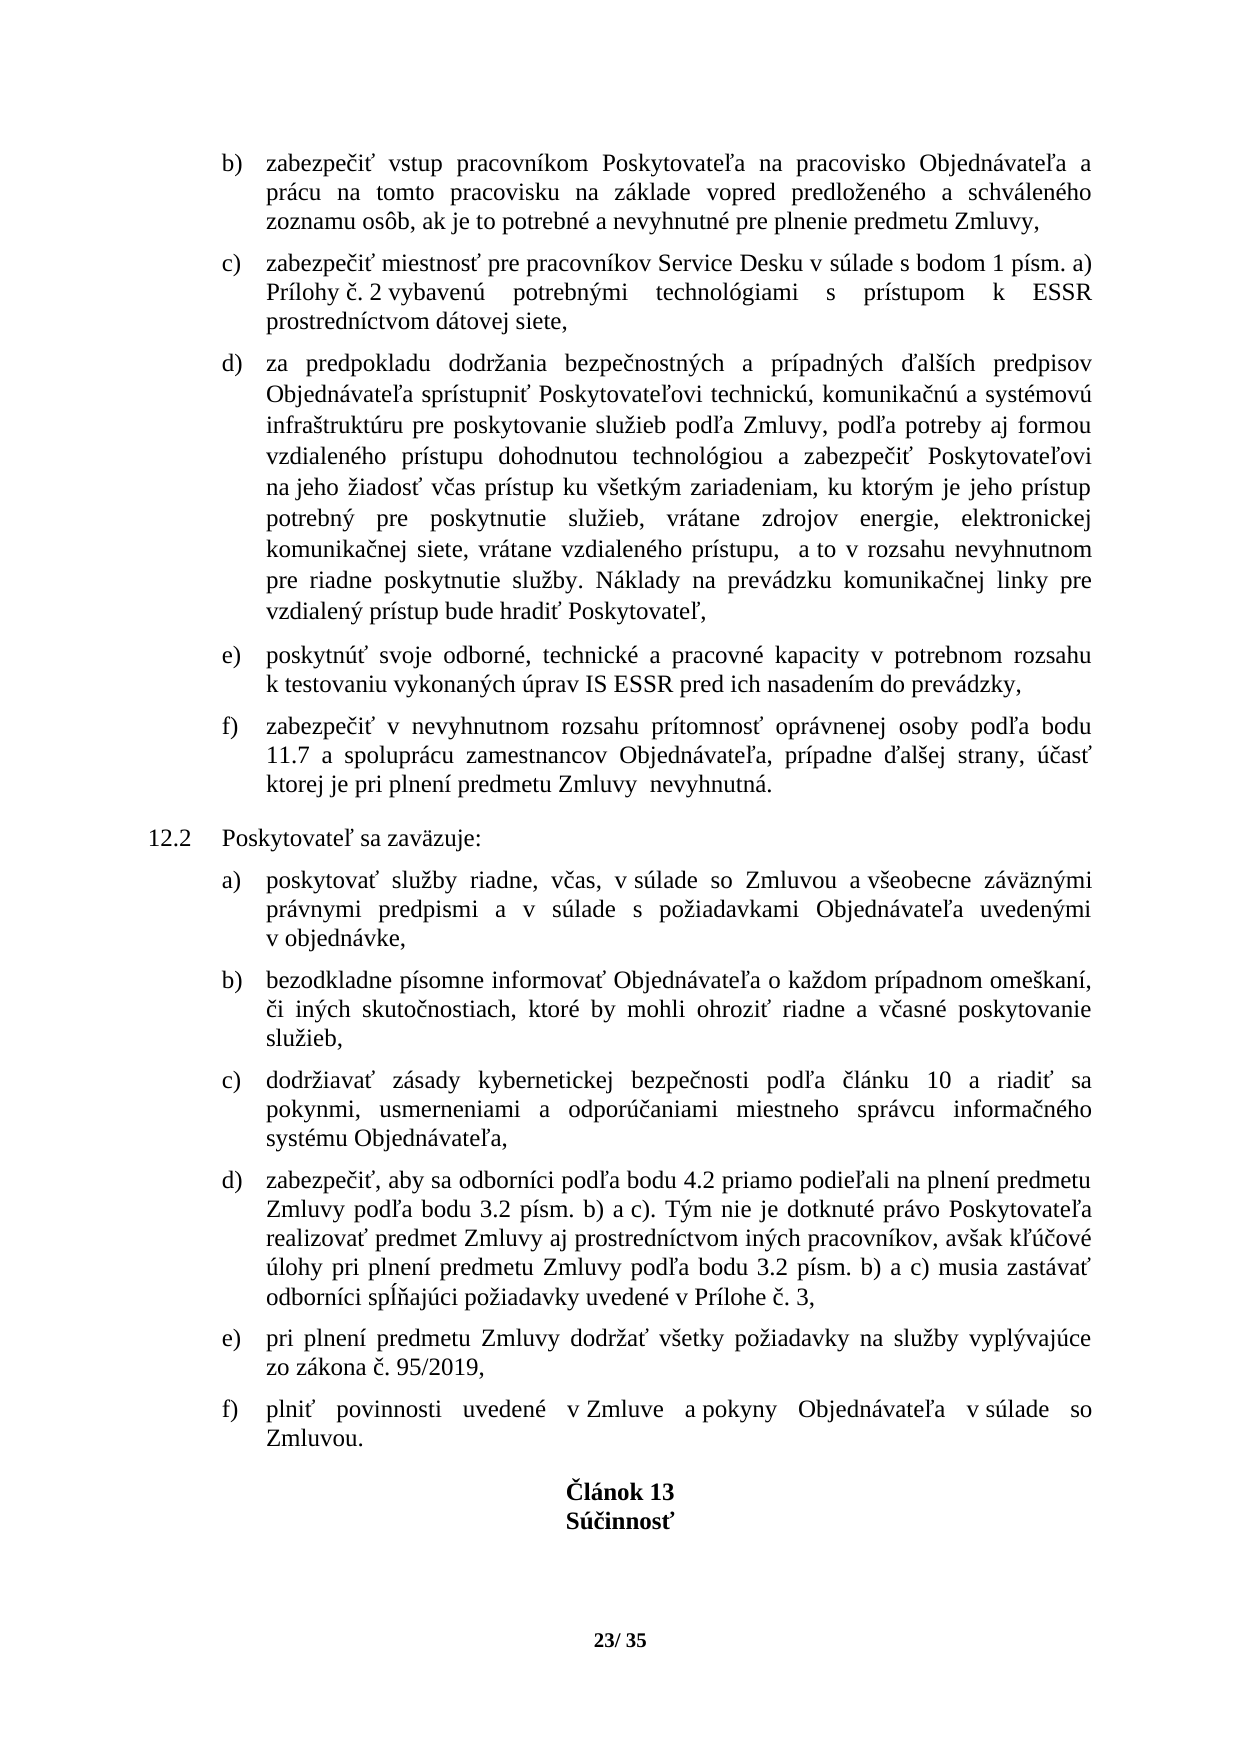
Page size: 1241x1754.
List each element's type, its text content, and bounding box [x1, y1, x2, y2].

list zabezpečiť, aby sa odborníci podľa bodu 4.2 priamo podieľali na plnení predmetu Zmluvy podľa bodu 3.2 písm. b) a c). Tým nie je dotknuté právo Poskytovateľa realizovať predmet Zmluvy aj prostredníctvom iných pracovníkov, avšak kľúčové úlohy pri plnení predmetu Zmluvy podľa bodu 3.2 písm. b) a c) musia zastávať odborníci spĺňajúci požiadavky uvedené v Prílohe č. 3, [222, 1164, 1092, 1310]
list Poskytovateľ sa zaväzuje: [148, 823, 1092, 852]
list zabezpečiť v nevyhnutnom rozsahu prítomnosť oprávnenej osoby podľa bodu 11.7 a spoluprácu zamestnancov Objednávateľa, prípadne ďalšej strany, účasť ktorej je pri plnení predmetu Zmluvy nevyhnutná. [222, 710, 1092, 798]
list zabezpečiť miestnosť pre pracovníkov Service Desku v súlade s bodom 1 písm. a) Prílohy č. 2 vybavenú potrebnými technológiami s prístupom k ESSR prostredníctvom dátovej siete, [222, 248, 1092, 335]
list bezodkladne písomne informovať Objednávateľa o každom prípadnom omeškaní, či iných skutočnostiach, ktoré by mohli ohroziť riadne a včasné poskytovanie služieb, [222, 964, 1092, 1052]
list plniť povinnosti uvedené v Zmluve a pokyny Objednávateľa v súlade so Zmluvou. [222, 1394, 1092, 1452]
list za predpokladu dodržania bezpečnostných a prípadných ďalších predpisov Objednávateľa sprístupniť Poskytovateľovi technickú, komunikačnú a systémovú infraštruktúru pre poskytovanie služieb podľa Zmluvy, podľa potreby aj formou vzdialeného prístupu dohodnutou technológiou a zabezpečiť Poskytovateľovi na jeho žiadosť včas prístup ku všetkým zariadeniam, ku ktorým je jeho prístup potrebný pre poskytnutie služieb, vrátane zdrojov energie, elektronickej komunikačnej siete, vrátane vzdialeného prístupu, a to v rozsahu nevyhnutnom pre riadne poskytnutie služby. Náklady na prevádzku komunikačnej linky pre vzdialený prístup bude hradiť Poskytovateľ, [222, 348, 1092, 625]
list zabezpečiť vstup pracovníkom Poskytovateľa na pracovisko Objednávateľa a prácu na tomto pracovisku na základe vopred predloženého a schváleného zoznamu osôb, ak je to potrebné a nevyhnutné pre plnenie predmetu Zmluvy, [222, 148, 1092, 235]
list dodržiavať zásady kybernetickej bezpečnosti podľa článku 10 a riadiť sa pokynmi, usmerneniami a odporúčaniami miestneho správcu informačného systému Objednávateľa, [222, 1064, 1092, 1152]
list pri plnení predmetu Zmluvy dodržať všetky požiadavky na služby vyplývajúce zo zákona č. 95/2019, [222, 1323, 1092, 1381]
text Súčinnosť [148, 1506, 1092, 1535]
list poskytnúť svoje odborné, technické a pracovné kapacity v potrebnom rozsahu k testovaniu vykonaných úprav IS ESSR pred ich nasadením do prevádzky, [222, 639, 1092, 698]
text Článok 13 [148, 1477, 1092, 1506]
list poskytovať služby riadne, včas, v súlade so Zmluvou a všeobecne záväznými právnymi predpismi a v súlade s požiadavkami Objednávateľa uvedenými v objednávke, [222, 864, 1092, 952]
